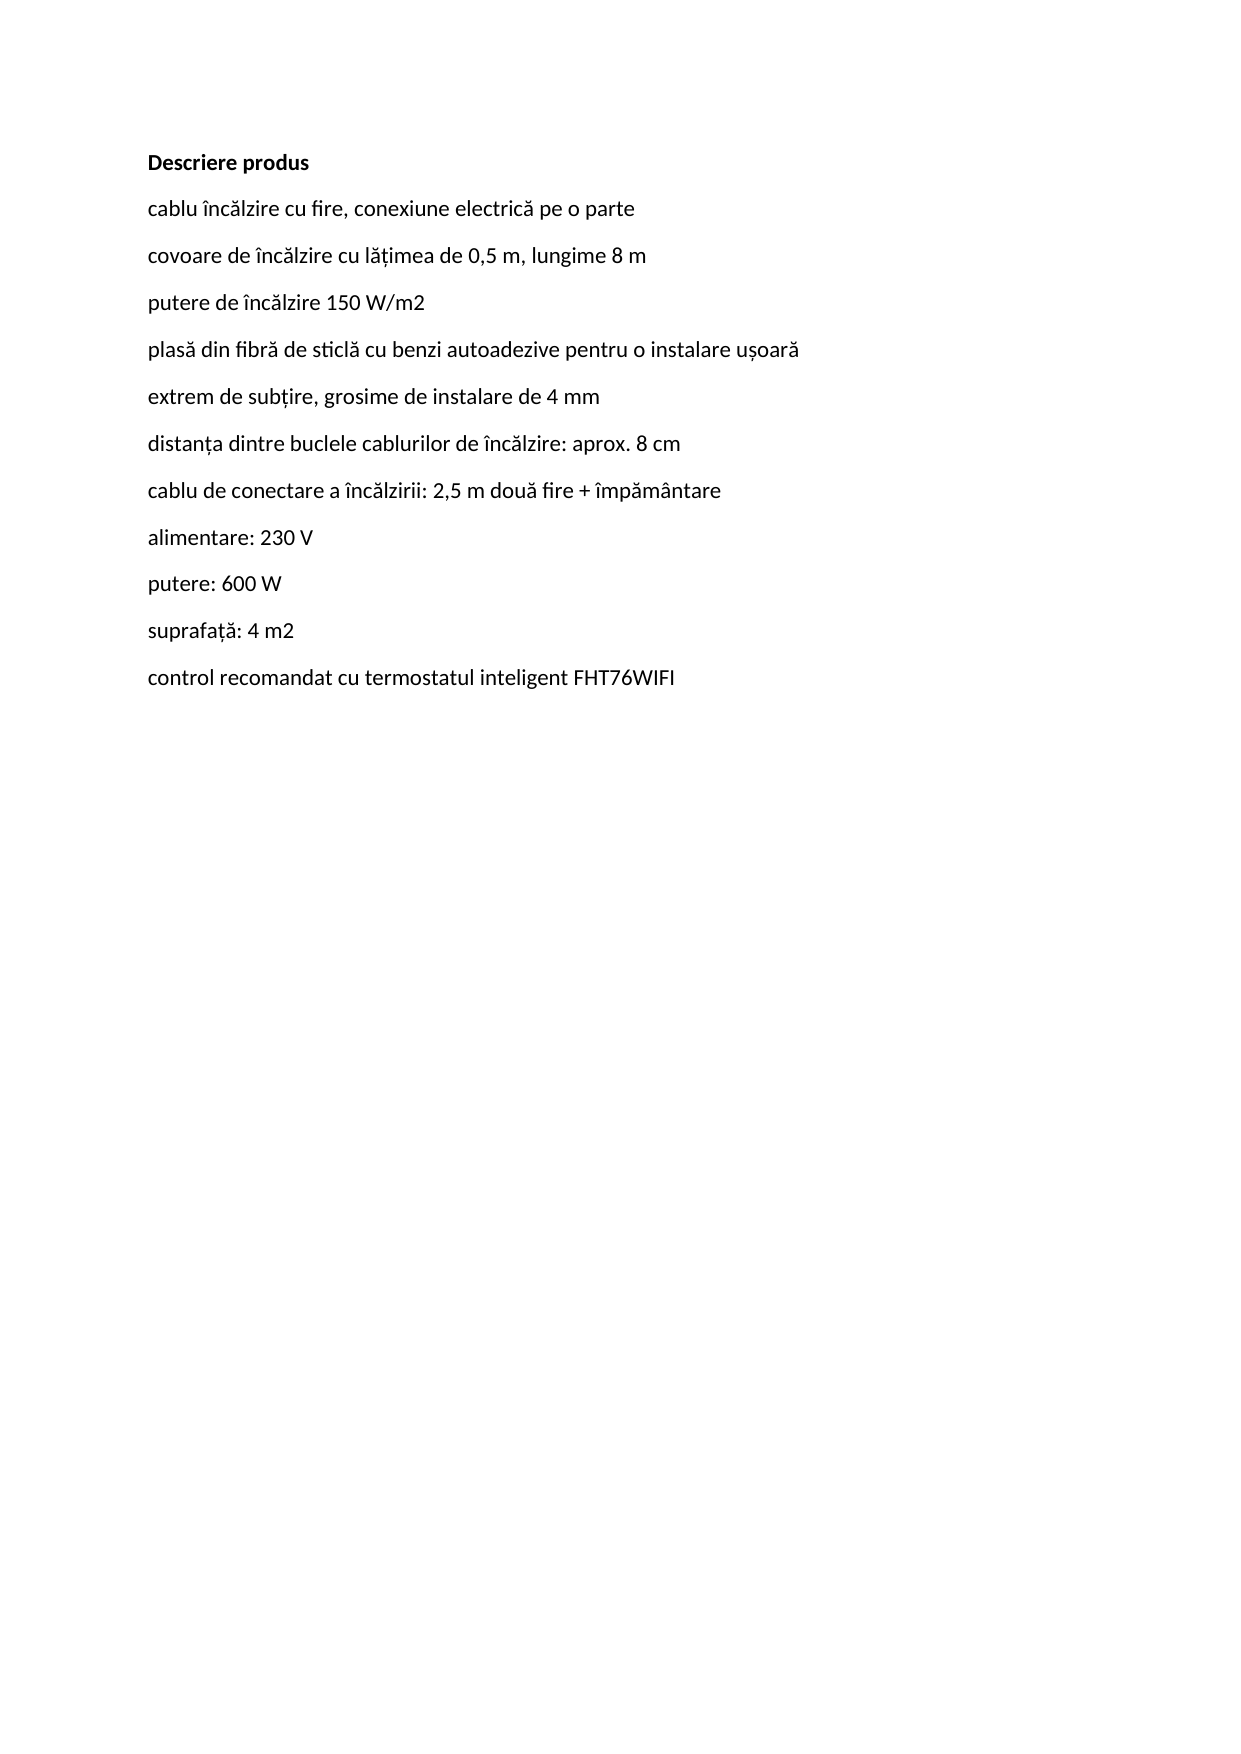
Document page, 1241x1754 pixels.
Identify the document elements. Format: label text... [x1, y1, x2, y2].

text putere de încălzire 150 W/m2 [148, 288, 1093, 316]
text control recomandat cu termostatul inteligent FHT76WIFI [148, 663, 1093, 691]
text alimentare: 230 V [148, 523, 1093, 551]
text suprafață: 4 m2 [148, 616, 1093, 644]
text cablu încălzire cu fire, conexiune electrică pe o parte [148, 194, 1093, 222]
text putere: 600 W [148, 569, 1093, 597]
text extrem de subțire, grosime de instalare de 4 mm [148, 382, 1093, 410]
text plasă din fibră de sticlă cu benzi autoadezive pentru o instalare ușoară [148, 335, 1093, 363]
text cablu de conectare a încălzirii: 2,5 m două fire + împământare [148, 476, 1093, 504]
text Descriere produs [148, 148, 1093, 176]
text distanța dintre buclele cablurilor de încălzire: aprox. 8 cm [148, 429, 1093, 457]
text covoare de încălzire cu lățimea de 0,5 m, lungime 8 m [148, 241, 1093, 269]
